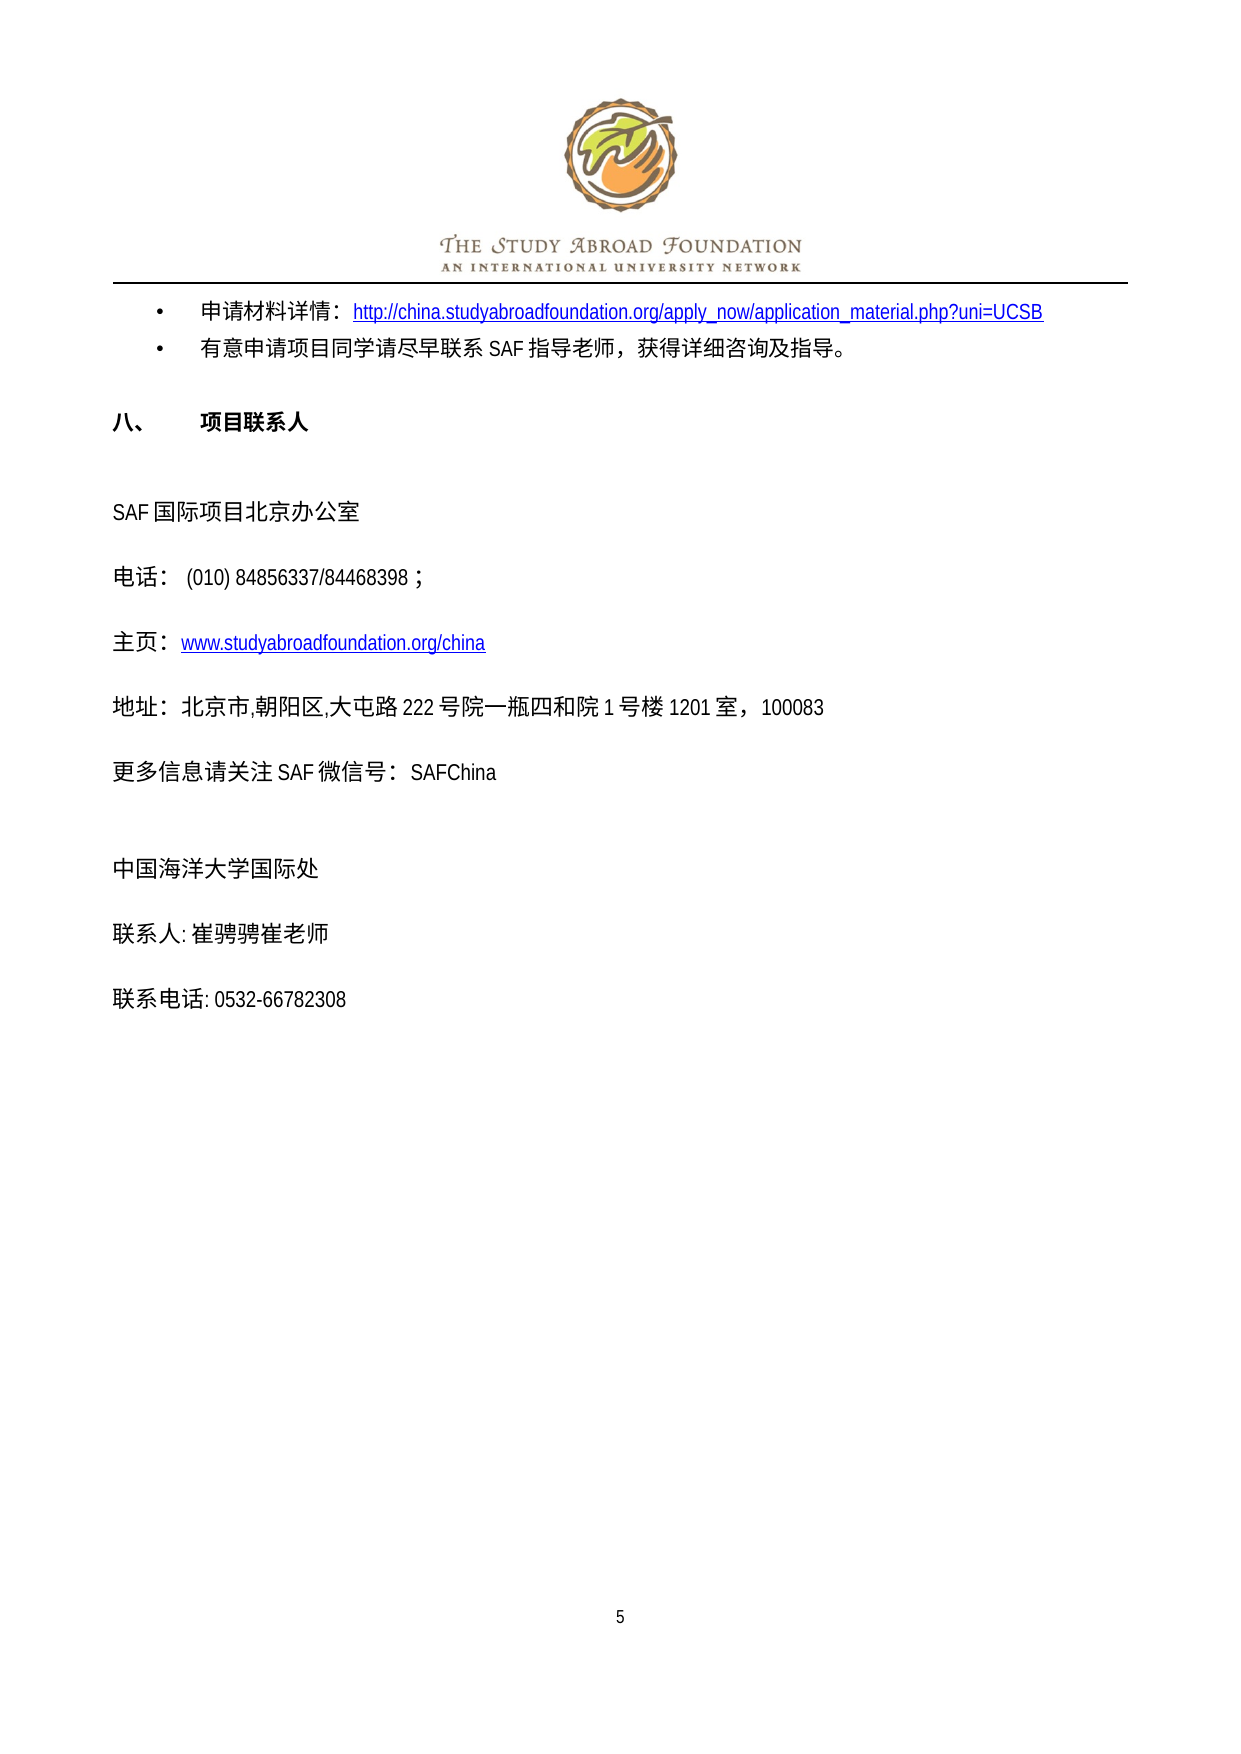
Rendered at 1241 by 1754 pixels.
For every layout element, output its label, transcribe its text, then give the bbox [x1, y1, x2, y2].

text 更多信息请关注SAF微信号：SAFChina [112, 738, 1128, 803]
text SAF国际项目北京办公室 电话： (010) 84856337/84468398 ； [112, 478, 1128, 608]
list 申请材料详情：http://china.studyabroadfoundation.org/apply_now/application_material.php?uni=UCSB [156, 294, 1128, 326]
text 联系电话: 0532-66782308 [112, 965, 1128, 1030]
text 地址：北京市,朝阳区,大屯路222号院一瓶四和院1号楼1201室，100083 [112, 673, 1128, 738]
list 有意申请项目同学请尽早联系SAF指导老师，获得详细咨询及指导。 [156, 331, 1128, 363]
list 项目联系人 [112, 404, 1128, 437]
text 主页：www.studyabroadfoundation.org/china [112, 608, 1128, 673]
text 联系人: 崔骋骋崔老师 [112, 900, 1128, 965]
picture [428, 88, 813, 281]
text 中国海洋大学国际处 [112, 835, 1128, 900]
